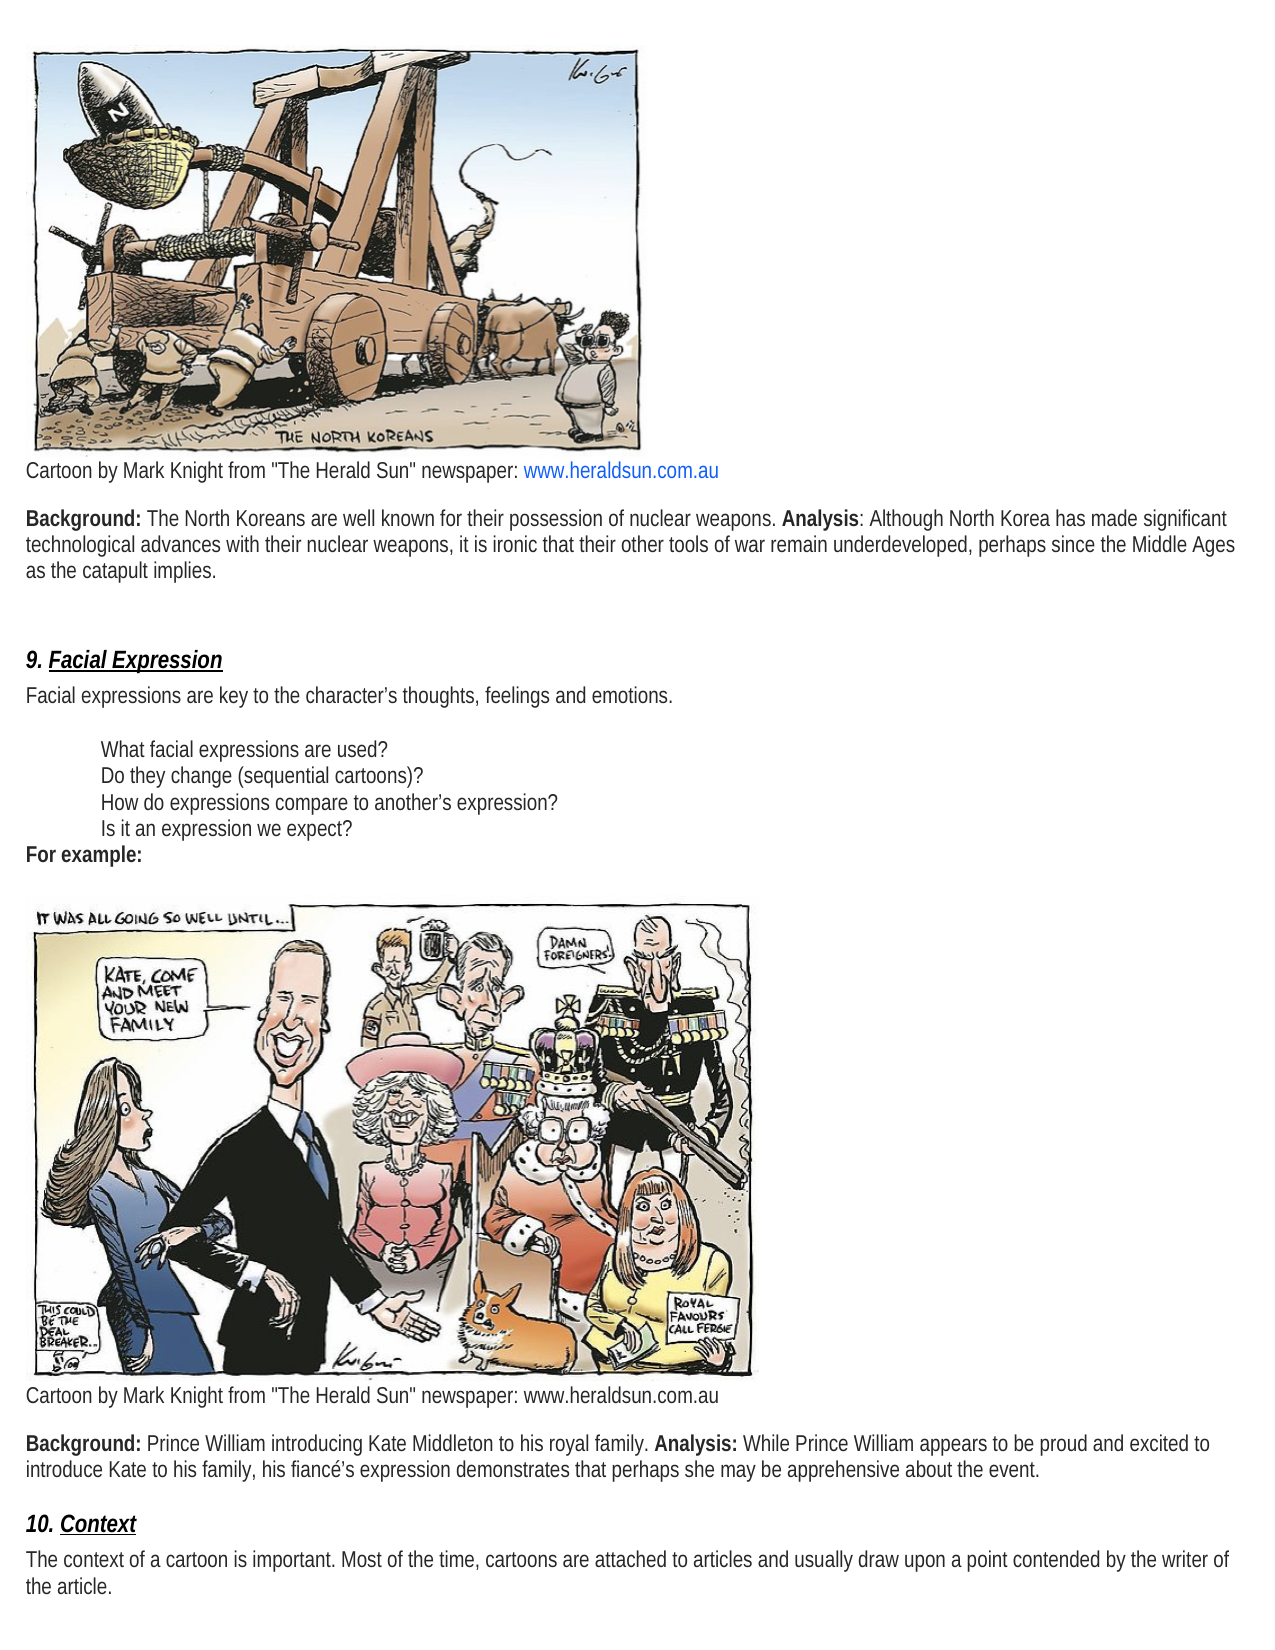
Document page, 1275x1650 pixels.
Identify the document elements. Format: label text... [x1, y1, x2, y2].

text Cartoon by Mark Knight from "The Herald Sun" newspaper: www.heraldsun.com.au [26, 457, 1249, 484]
list Do they change (sequential cartoons)? [26, 762, 1229, 789]
list How do expressions compare to another’s expression? [26, 789, 1229, 815]
picture [25, 45, 648, 458]
list What facial expressions are used? [26, 736, 1229, 762]
text Background: The North Koreans are well known for their possession of nuclear weapons. Analysis: Although North Korea has made significant technological advances with their nuclear weapons, it is ironic that their other tools of war remain underdeveloped, perhaps since the Middle Ages as the catapult implies. [26, 505, 1249, 584]
text 10. Context [26, 1509, 1249, 1538]
text Background: Prince William introducing Kate Middleton to his royal family. Analysis: While Prince William appears to be proud and excited to introduce Kate to his family, his fiancé’s expression demonstrates that perhaps she may be apprehensive about the event. [26, 1429, 1249, 1482]
list Is it an expression we expect? [26, 815, 1229, 841]
text The context of a cartoon is important. Most of the time, cartoons are attached to articles and usually draw upon a point contended by the writer of the article. [26, 1546, 1249, 1599]
text Cartoon by Mark Knight from "The Herald Sun" newspaper: www.heraldsun.com.au [26, 1382, 1249, 1409]
text Facial expressions are key to the character’s thoughts, feelings and emotions. [26, 682, 1249, 709]
text 9. Facial Expression [26, 646, 1249, 674]
text For example: [26, 841, 1249, 868]
picture [25, 894, 760, 1383]
